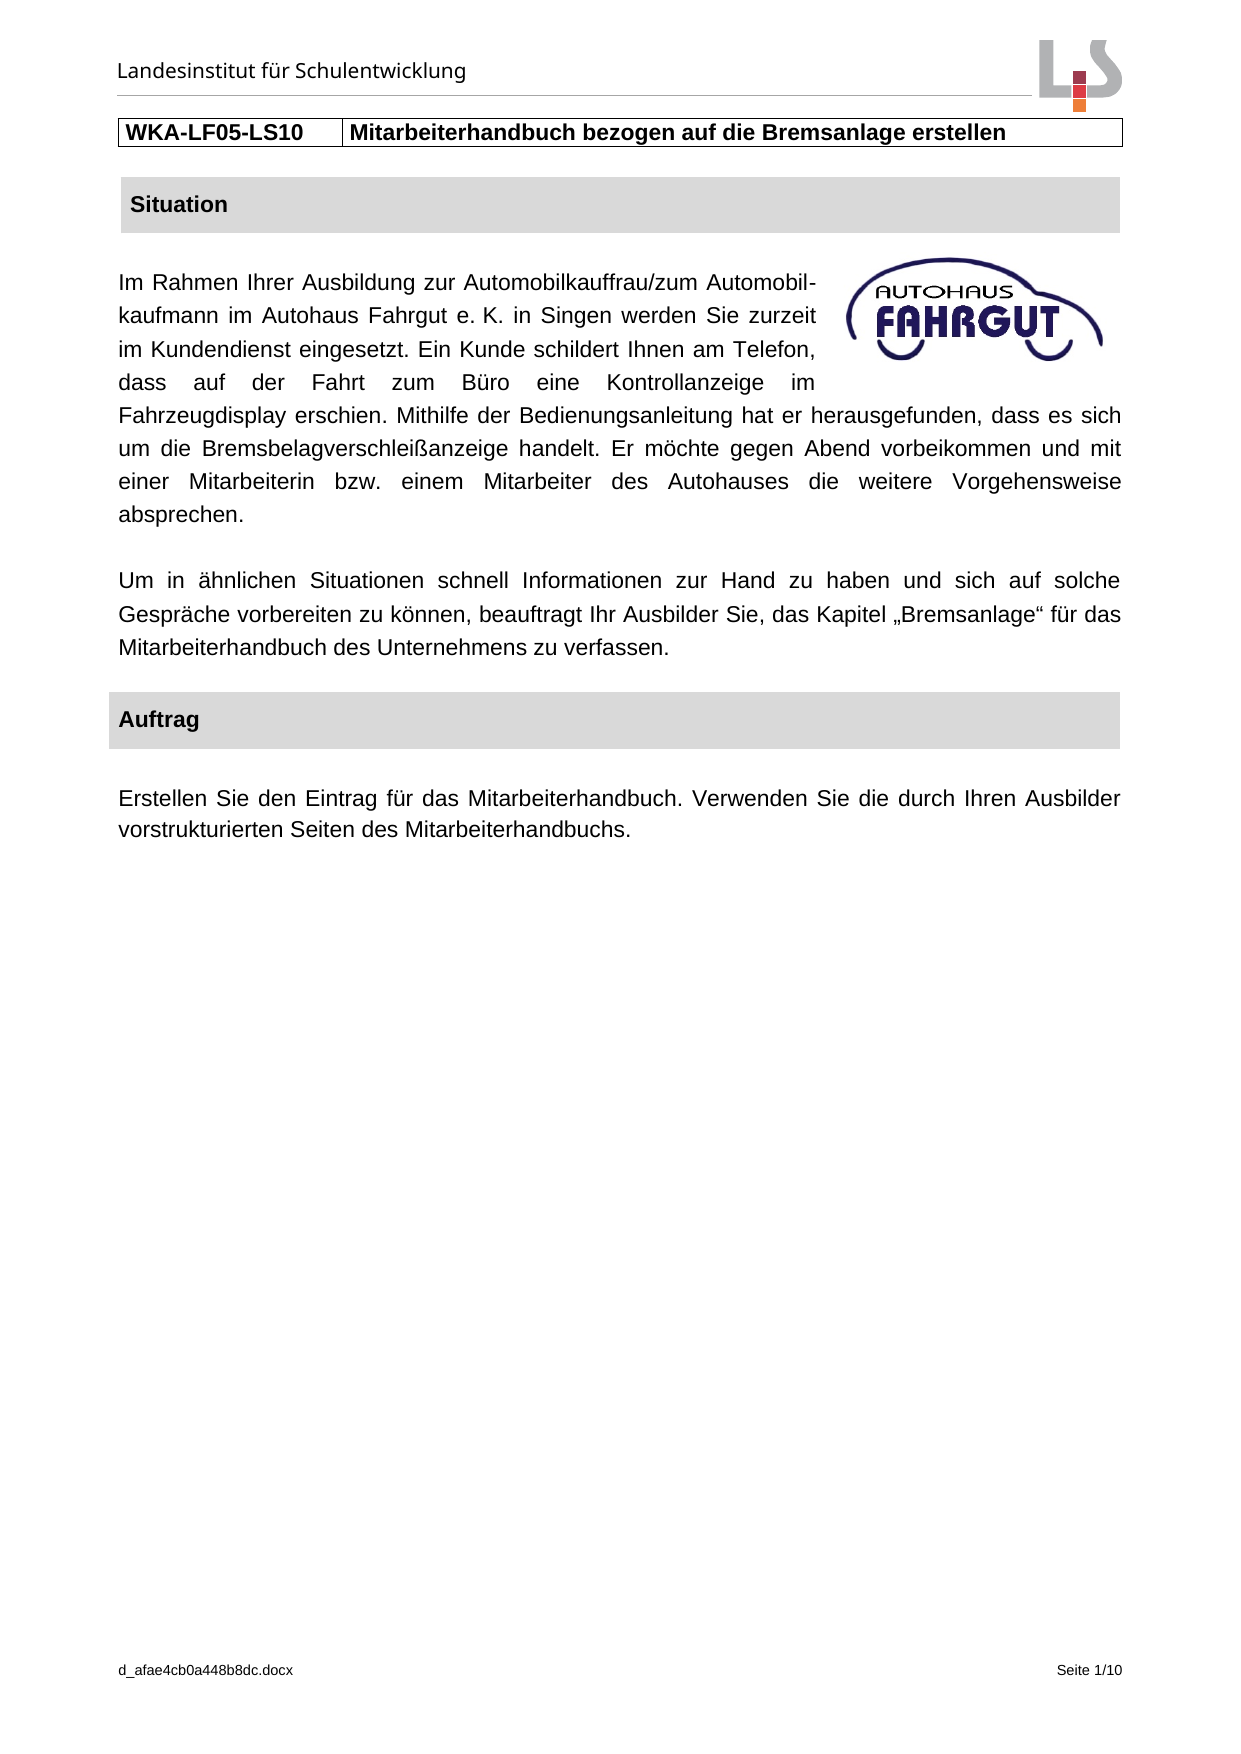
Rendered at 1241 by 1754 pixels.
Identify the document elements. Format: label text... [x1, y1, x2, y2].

text Im Rahmen Ihrer Ausbildung zur Automobilkauffrau/zum Automobilkaufmann im Autohaus Fahrgut e. K. in Singen werden Sie zurzeit im Kundendienst eingesetzt. Ein Kunde schildert Ihnen am Telefon, dass auf der Fahrt zum Büro eine Kontrollanzeige im Fahrzeugdisplay erschien. Mithilfe der Bedienungsanleitung hat er herausgefunden, dass es sich um die Bremsbelagverschleißanzeige handelt. Er möchte gegen Abend vorbeikommen und mit einer Mitarbeiterin bzw. einem Mitarbeiter des Autohauses die weitere Vorgehensweise absprechen. [118, 264, 1122, 496]
picture [833, 241, 1118, 363]
text Auftrag [110, 660, 1119, 714]
table_header WKA-LF05-LS10 [119, 119, 342, 146]
table_header Mitarbeiterhandbuch bezogen auf die Bremsanlage erstellen [343, 119, 1122, 146]
text Situation [122, 178, 1119, 232]
list Erstellen Sie den Eintrag für das Mitarbeiterhandbuch. Verwenden Sie die durch Ihren Ausbilder vorstrukturierten Seiten des Mitarbeiterhandbuchs. [118, 749, 1122, 810]
text Um in ähnlichen Situationen schnell Informationen zur Hand zu haben und sich auf solche Gespräche vorbereiten zu können, beauftragt Ihr Ausbilder Sie, das Kapitel „Bremsanlage“ für das Mitarbeiterhandbuch des Unternehmens zu verfassen. [118, 529, 1122, 629]
